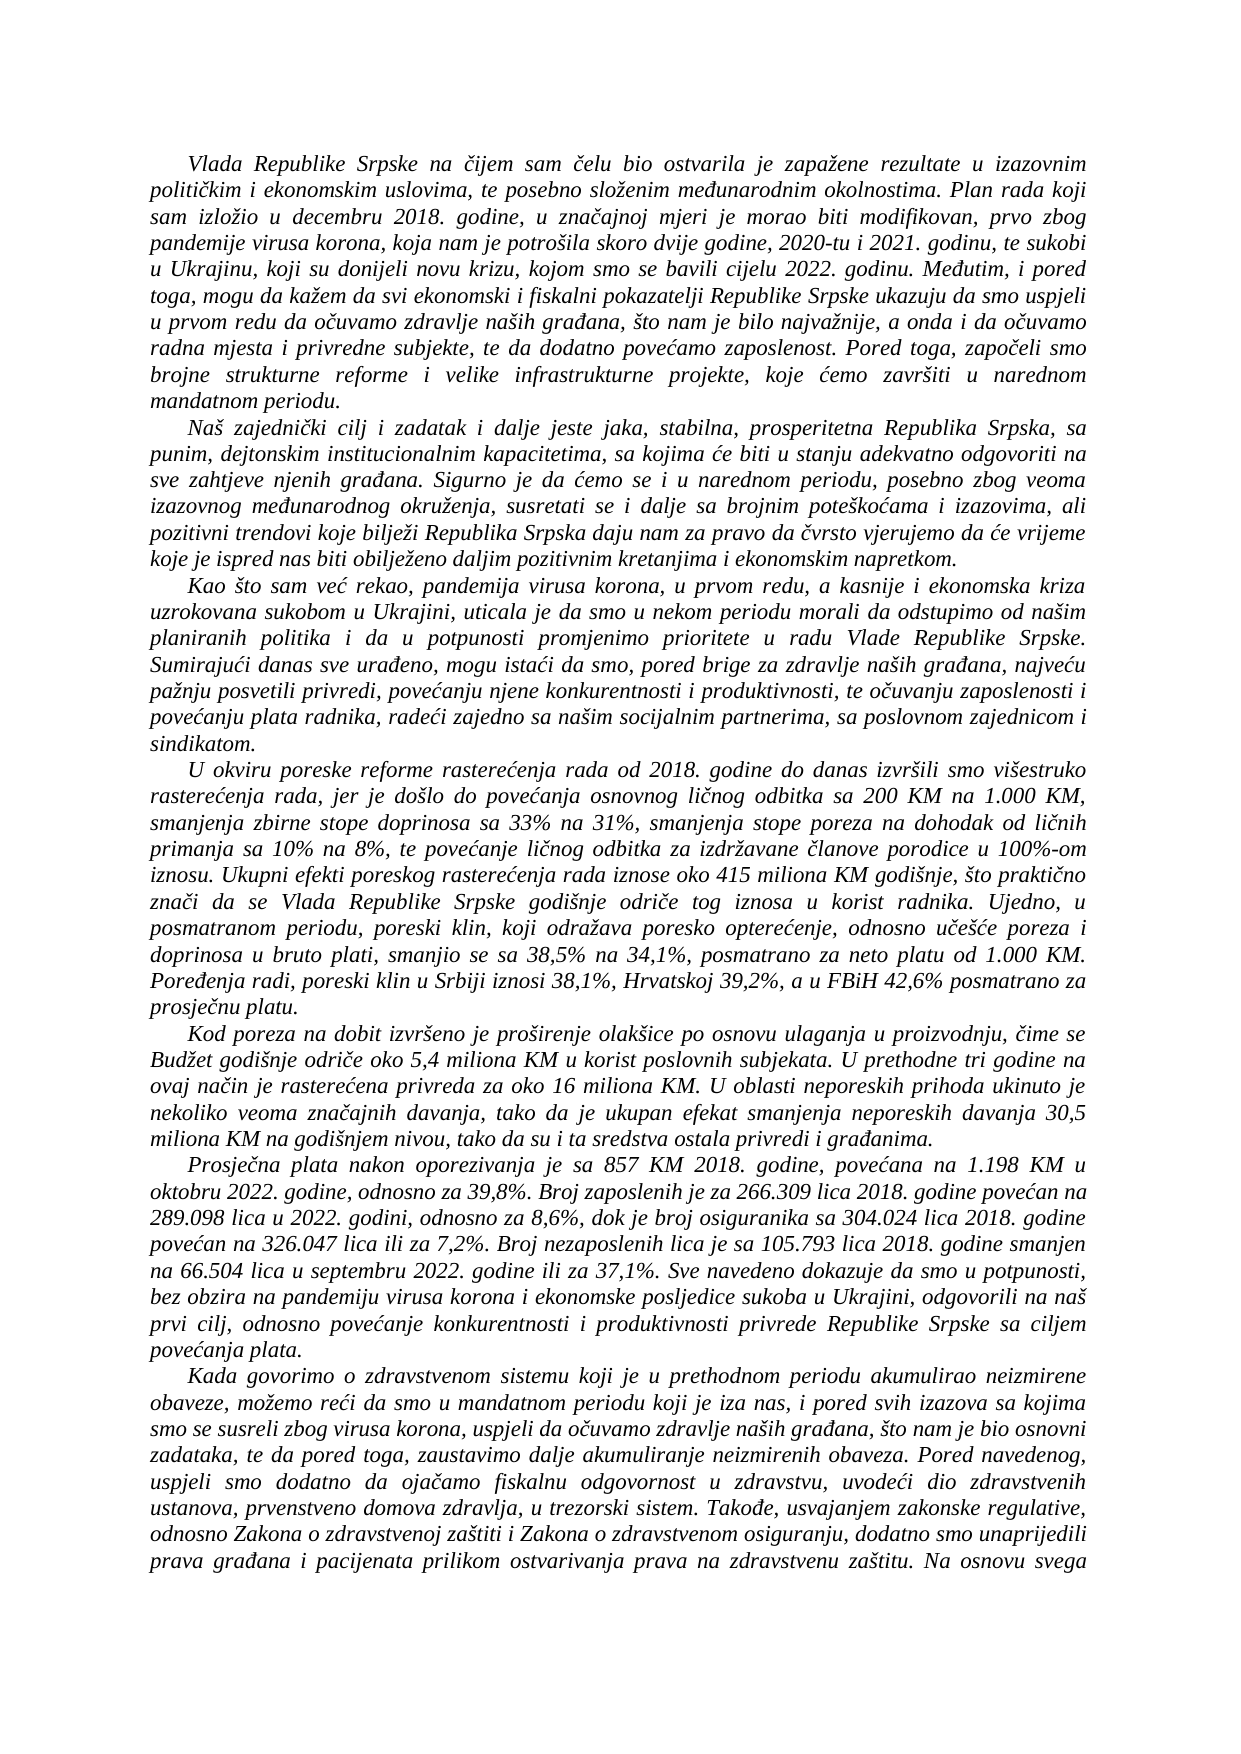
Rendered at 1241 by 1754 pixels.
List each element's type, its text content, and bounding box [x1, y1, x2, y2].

text Kod poreza na dobit izvršeno je proširenje olakšice po osnovu ulaganja u proizvodnju, čime se Budžet godišnje odriče oko 5,4 miliona KM u korist poslovnih subjekata. U prethodne tri godine na ovaj način je rasterećena privreda za oko 16 miliona KM. U oblasti neporeskih prihoda ukinuto je nekoliko veoma značajnih davanja, tako da je ukupan efekat smanjenja neporeskih davanja 30,5 miliona KM na godišnjem nivou, tako da su i ta sredstva ostala privredi i građanima. [150, 1020, 1090, 1151]
text Prosječna plata nakon oporezivanja je sa 857 KM 2018. godine, povećana na 1.198 KM u oktobru 2022. godine, odnosno za 39,8%. Broj zaposlenih je za 266.309 lica 2018. godine povećan na 289.098 lica u 2022. godini, odnosno za 8,6%, dok je broj osiguranika sa 304.024 lica 2018. godine povećan na 326.047 lica ili za 7,2%. Broj nezaposlenih lica je sa 105.793 lica 2018. godine smanjen na 66.504 lica u septembru 2022. godine ili za 37,1%. Sve navedeno dokazuje da smo u potpunosti, bez obzira na pandemiju virusa korona i ekonomske posljedice sukoba u Ukrajini, odgovorili na naš prvi cilj, odnosno povećanje konkurentnosti i produktivnosti privrede Republike Srpske sa ciljem povećanja plata. [150, 1151, 1090, 1362]
text Kao što sam već rekao, pandemija virusa korona, u prvom redu, a kasnije i ekonomska kriza uzrokovana sukobom u Ukrajini, uticala je da smo u nekom periodu morali da odstupimo od našim planiranih politika i da u potpunosti promjenimo prioritete u radu Vlade Republike Srpske. Sumirajući danas sve urađeno, mogu istaći da smo, pored brige za zdravlje naših građana, najveću pažnju posvetili privredi, povećanju njene konkurentnosti i produktivnosti, te očuvanju zaposlenosti i povećanju plata radnika, radeći zajedno sa našim socijalnim partnerima, sa poslovnom zajednicom i sindikatom. [150, 572, 1090, 756]
text Vlada Republike Srpske na čijem sam čelu bio ostvarila je zapažene rezultate u izazovnim političkim i ekonomskim uslovima, te posebno složenim međunarodnim okolnostima. Plan rada koji sam izložio u decembru 2018. godine, u značajnoj mjeri je morao biti modifikovan, prvo zbog pandemije virusa korona, koja nam je potrošila skoro dvije godine, 2020-tu i 2021. godinu, te sukobi u Ukrajinu, koji su donijeli novu krizu, kojom smo se bavili cijelu 2022. godinu. Međutim, i pored toga, mogu da kažem da svi ekonomski i fiskalni pokazatelji Republike Srpske ukazuju da smo uspjeli u prvom redu da očuvamo zdravlje naših građana, što nam je bilo najvažnije, a onda i da očuvamo radna mjesta i privredne subjekte, te da dodatno povećamo zaposlenost. Pored toga, započeli smo brojne strukturne reforme i velike infrastrukturne projekte, koje ćemo završiti u narednom mandatnom periodu. [150, 150, 1090, 413]
text Naš zajednički cilj i zadatak i dalje jeste jaka, stabilna, prosperitetna Republika Srpska, sa punim, dejtonskim institucionalnim kapacitetima, sa kojima će biti u stanju adekvatno odgovoriti na sve zahtjeve njenih građana. Sigurno je da ćemo se i u narednom periodu, posebno zbog veoma izazovnog međunarodnog okruženja, susretati se i dalje sa brojnim poteškoćama i izazovima, ali pozitivni trendovi koje bilježi Republika Srpska daju nam za pravo da čvrsto vjerujemo da će vrijeme koje je ispred nas biti obilježeno daljim pozitivnim kretanjima i ekonomskim napretkom. [150, 413, 1090, 572]
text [150, 1362, 1090, 1573]
text U okviru poreske reforme rasterećenja rada od 2018. godine do danas izvršili smo višestruko rasterećenja rada, jer je došlo do povećanja osnovnog ličnog odbitka sa 200 KM na 1.000 KM, smanjenja zbirne stope doprinosa sa 33% na 31%, smanjenja stope poreza na dohodak od ličnih primanja sa 10% na 8%, te povećanje ličnog odbitka za izdržavane članove porodice u 100%-om iznosu. Ukupni efekti poreskog rasterećenja rada iznose oko 415 miliona KM godišnje, što praktično znači da se Vlada Republike Srpske godišnje odriče tog iznosa u korist radnika. Ujedno, u posmatranom periodu, poreski klin, koji odražava poresko opterećenje, odnosno učešće poreza i doprinosa u bruto plati, smanjio se sa 38,5% na 34,1%, posmatrano za neto platu od 1.000 KM. Poređenja radi, poreski klin u Srbiji iznosi 38,1%, Hrvatskoj 39,2%, a u FBiH 42,6% posmatrano za prosječnu platu. [150, 756, 1090, 1020]
